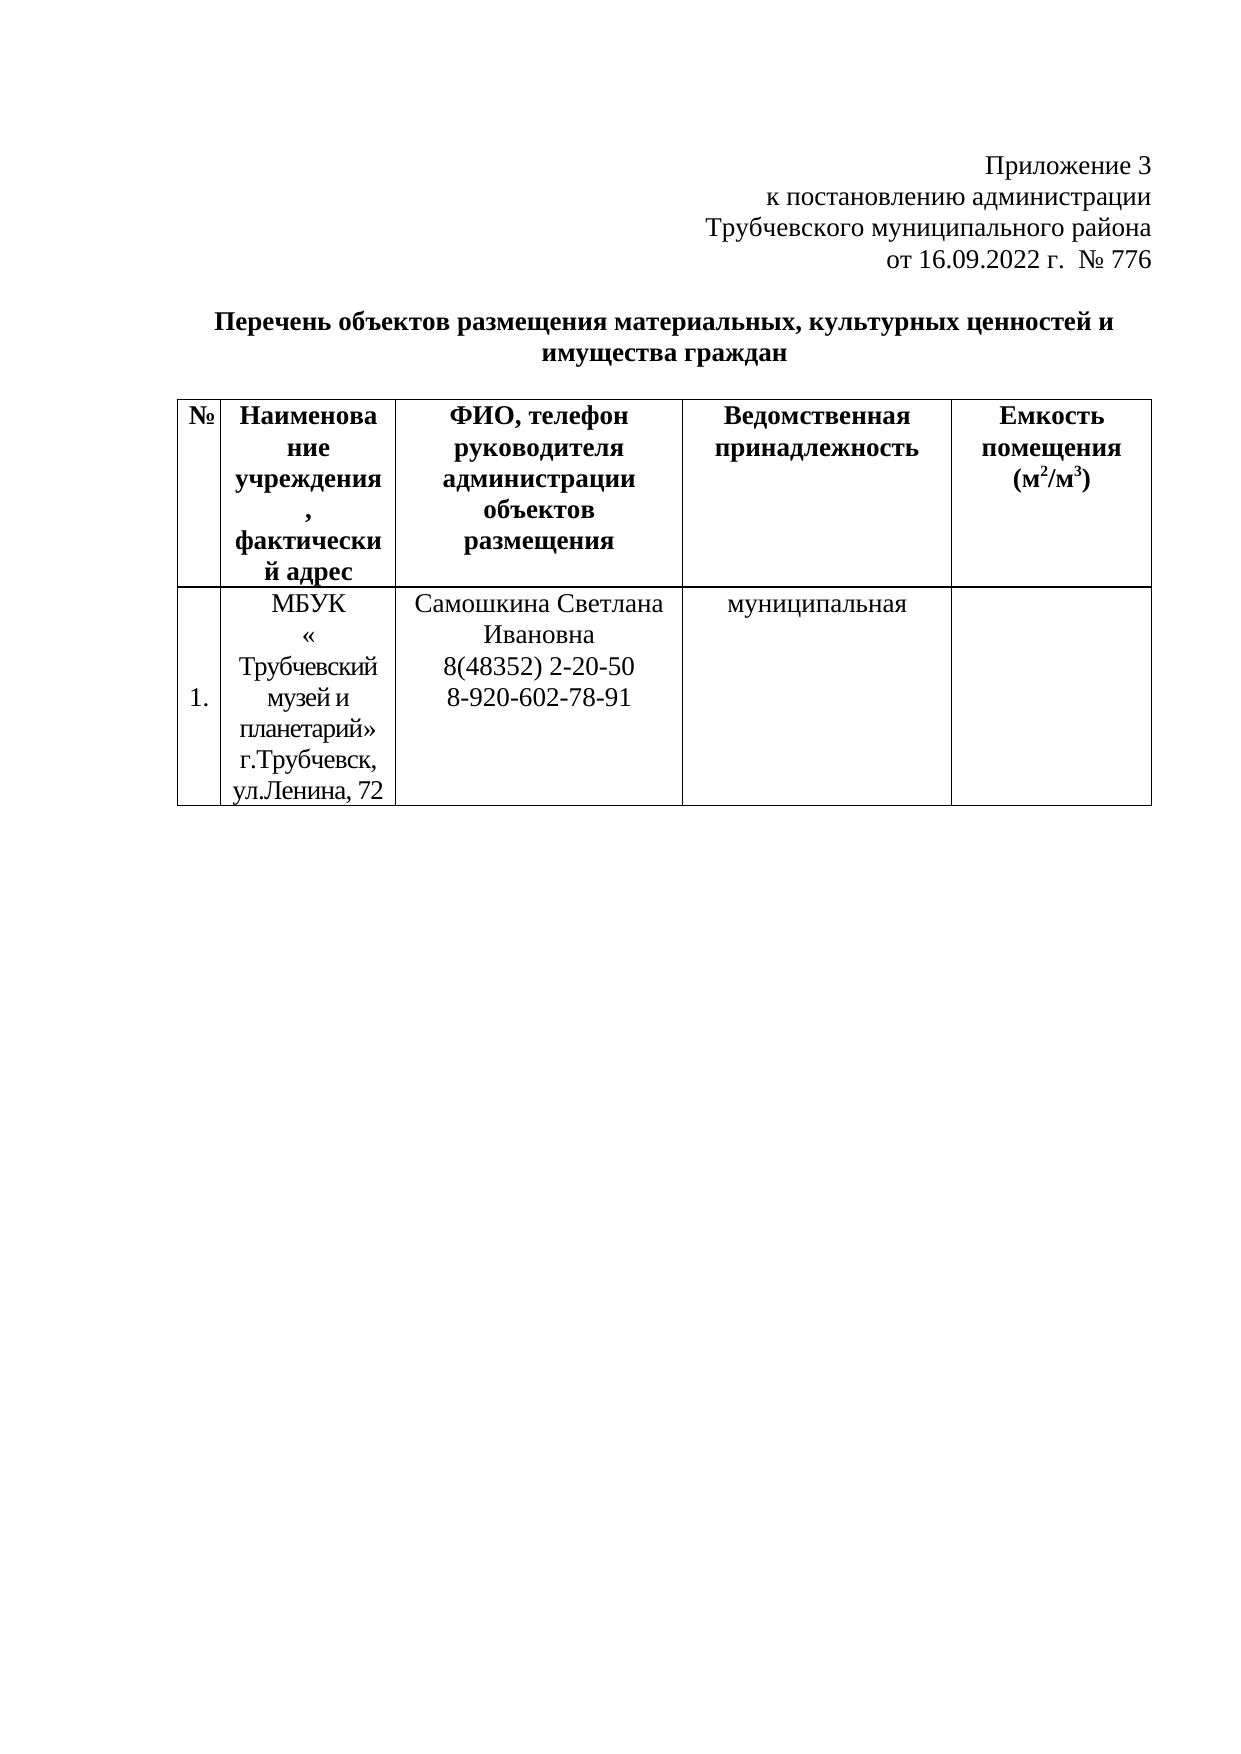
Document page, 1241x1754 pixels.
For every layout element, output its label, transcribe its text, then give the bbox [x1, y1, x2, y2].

text от 16.09.2022 г. № 776 [177, 243, 1152, 274]
text Приложение 3 [177, 149, 1152, 180]
table_header № [178, 400, 220, 586]
text Трубчевского муниципального района [177, 212, 1152, 243]
table_cell Самошкина Светлана Ивановна 8(48352) 2-20-50 8-920-602-78-91 [396, 588, 682, 805]
text Перечень объектов размещения материальных, культурных ценностей и имущества граждан [177, 305, 1152, 367]
table_header Наименование учреждения, фактический адрес [221, 400, 395, 586]
table_header Емкость помещения (м2/м3) [952, 400, 1151, 586]
table_header ФИО, телефон руководителя администрации объектов размещения [396, 400, 682, 586]
table_cell [952, 588, 1151, 805]
table_cell 1. [178, 588, 220, 805]
table_cell муниципальная [683, 588, 951, 805]
table_cell МБУК «Трубчевский музей и планетарий» г.Трубчевск, ул.Ленина, 72 [221, 588, 395, 805]
table_header Ведомственная принадлежность [683, 400, 951, 586]
text к постановлению администрации [177, 180, 1152, 212]
